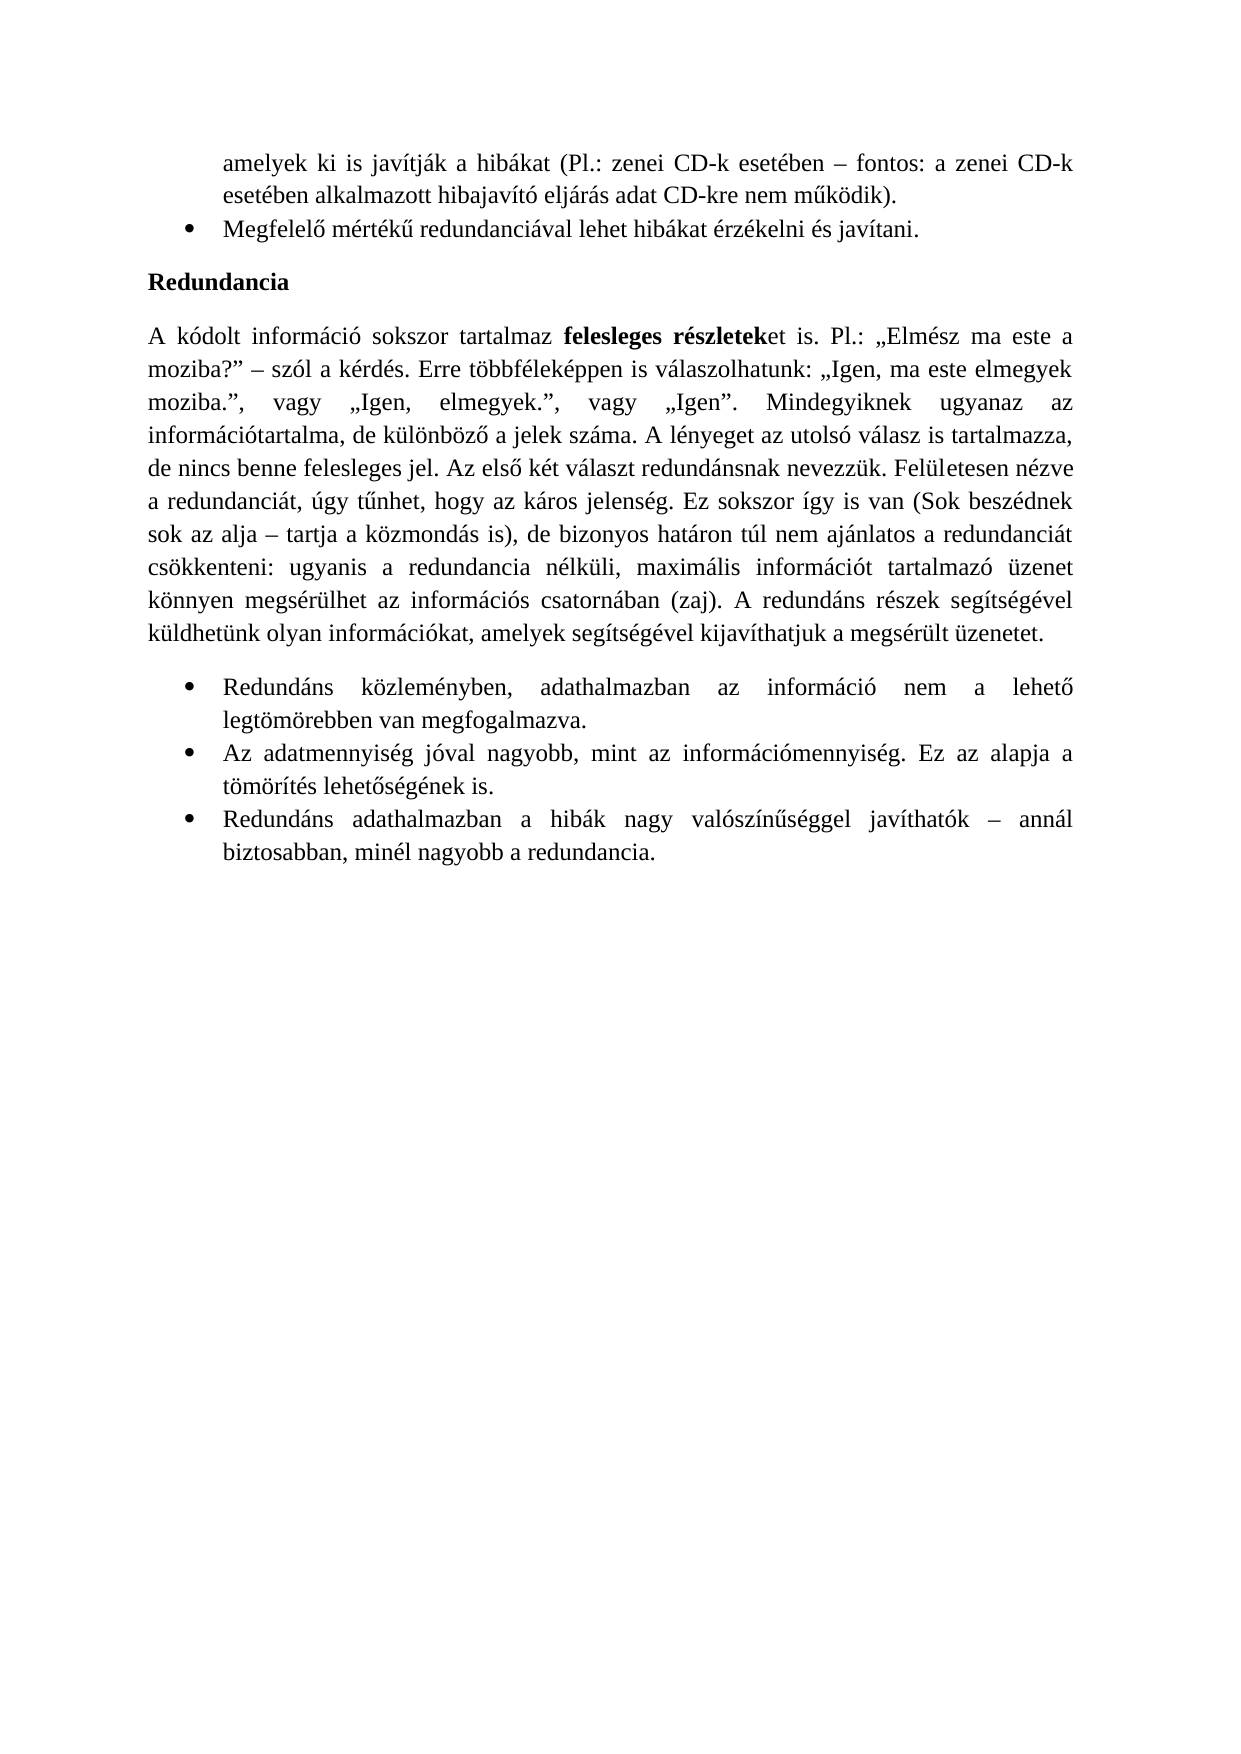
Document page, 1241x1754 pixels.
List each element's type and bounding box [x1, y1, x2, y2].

table_cell [148, 148, 1074, 945]
